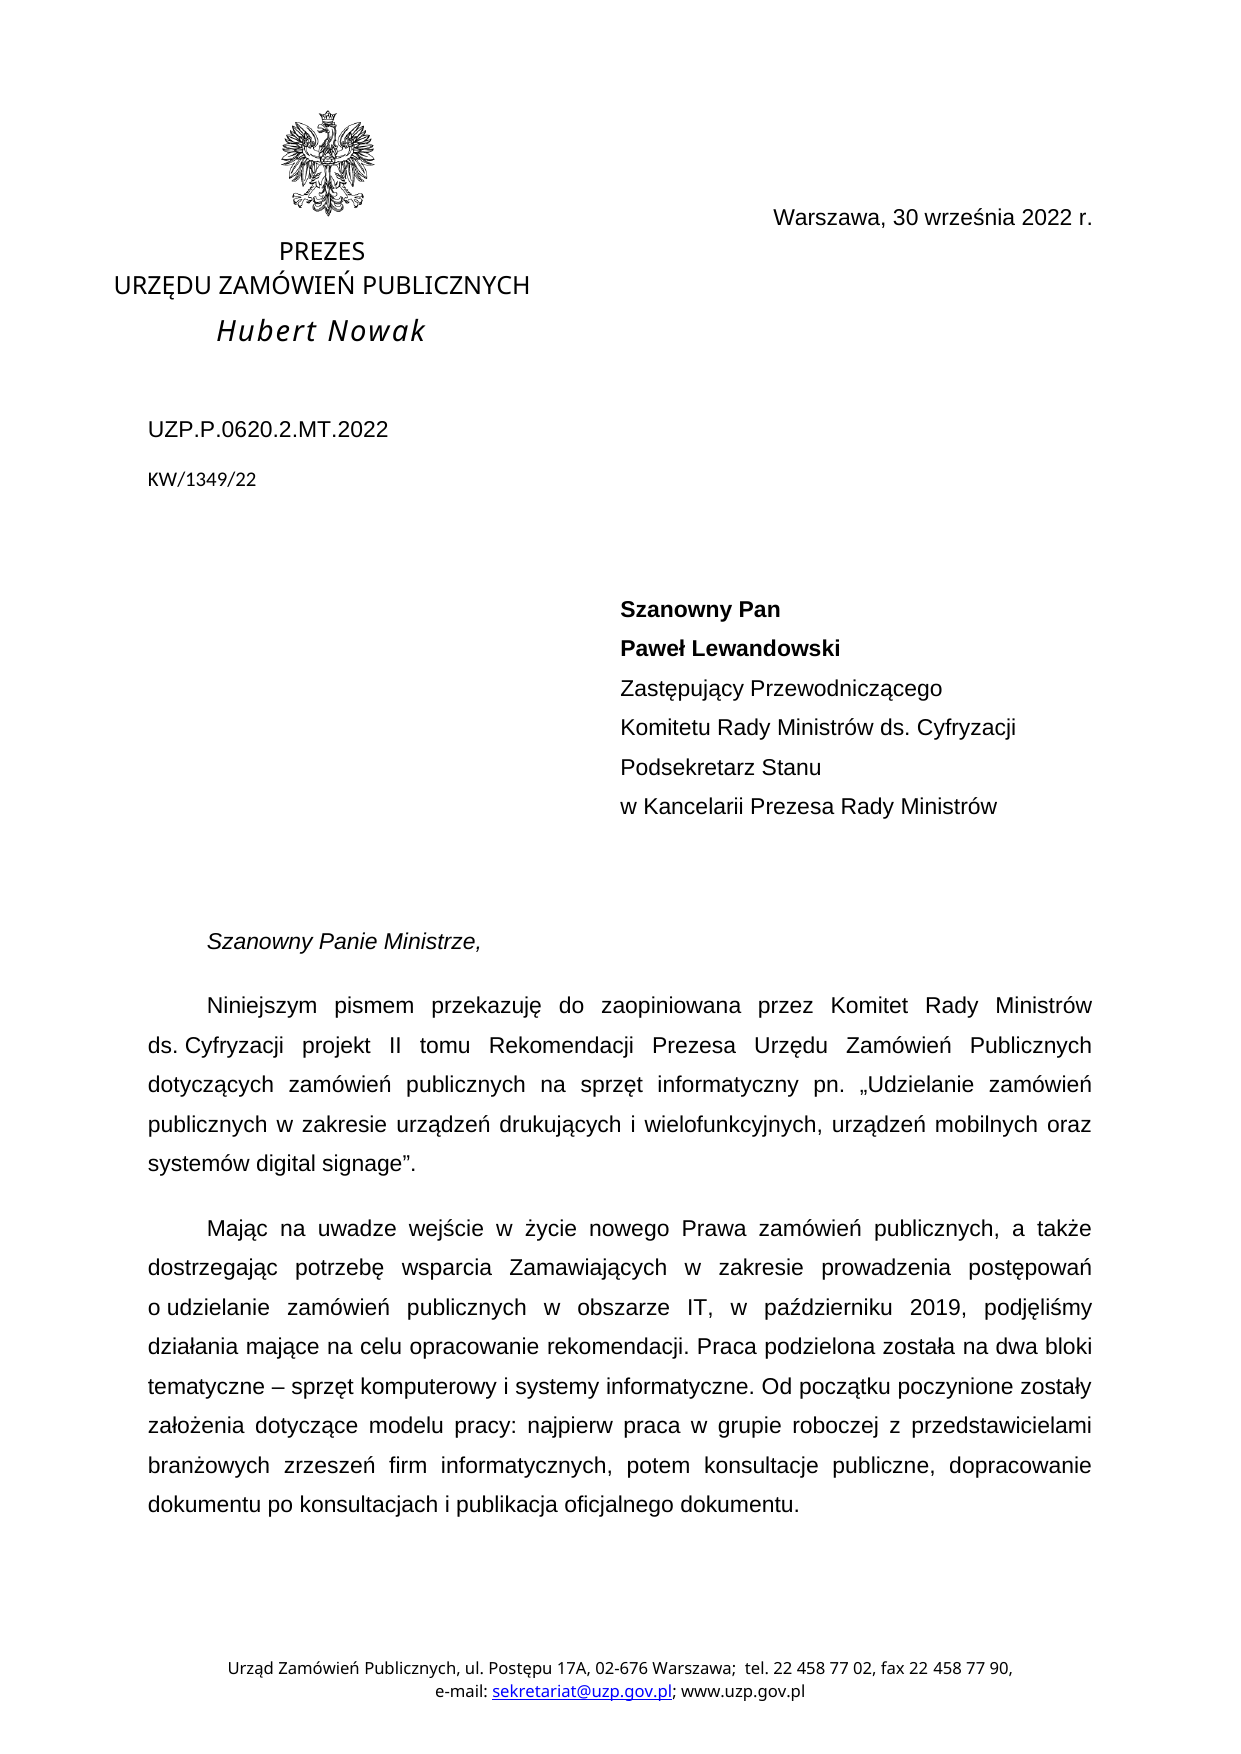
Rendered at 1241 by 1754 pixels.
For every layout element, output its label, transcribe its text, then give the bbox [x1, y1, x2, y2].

text Komitetu Rady Ministrów ds. Cyfryzacji [148, 714, 1093, 740]
picture [256, 104, 388, 203]
text Podsekretarz Stanu [148, 753, 1093, 780]
text Mając na uwadze wejście w życie nowego Prawa zamówień publicznych, a także dostrzegając potrzebę wsparcia Zamawiających w zakresie prowadzenia postępowań o udzielanie zamówień publicznych w obszarze IT, w październiku 2019, podjęliśmy działania mające na celu opracowanie rekomendacji. Praca podzielona została na dwa bloki tematyczne – sprzęt komputerowy i systemy informatyczne. Od początku poczynione zostały założenia dotyczące modelu pracy: najpierw praca w grupie roboczej z przedstawicielami branżowych zrzeszeń firm informatycznych, potem konsultacje publiczne, dopracowanie dokumentu po konsultacjach i publikacja oficjalnego dokumentu. [148, 1215, 1093, 1518]
text Niniejszym pismem przekazuję do zaopiniowana przez Komitet Rady Ministrów ds. Cyfryzacji projekt II tomu Rekomendacji Prezesa Urzędu Zamówień Publicznych dotyczących zamówień publicznych na sprzęt informatyczny pn. „Udzielanie zamówień publicznych w zakresie urządzeń drukujących i wielofunkcyjnych, urządzeń mobilnych oraz systemów digital signage”. [148, 992, 1093, 1177]
text w Kancelarii Prezesa Rady Ministrów [148, 793, 1093, 819]
text UZP.P.0620.2.MT.2022 [148, 416, 1093, 442]
text Szanowny Panie Ministrze, [148, 928, 1093, 954]
text Warszawa, 30 września 2022 r. [148, 203, 1093, 231]
text Paweł Lewandowski [148, 635, 1093, 661]
text Zastępujący Przewodniczącego [148, 674, 1093, 701]
text KW/1349/22 [148, 466, 1093, 491]
text Szanowny Pan [148, 596, 1093, 622]
